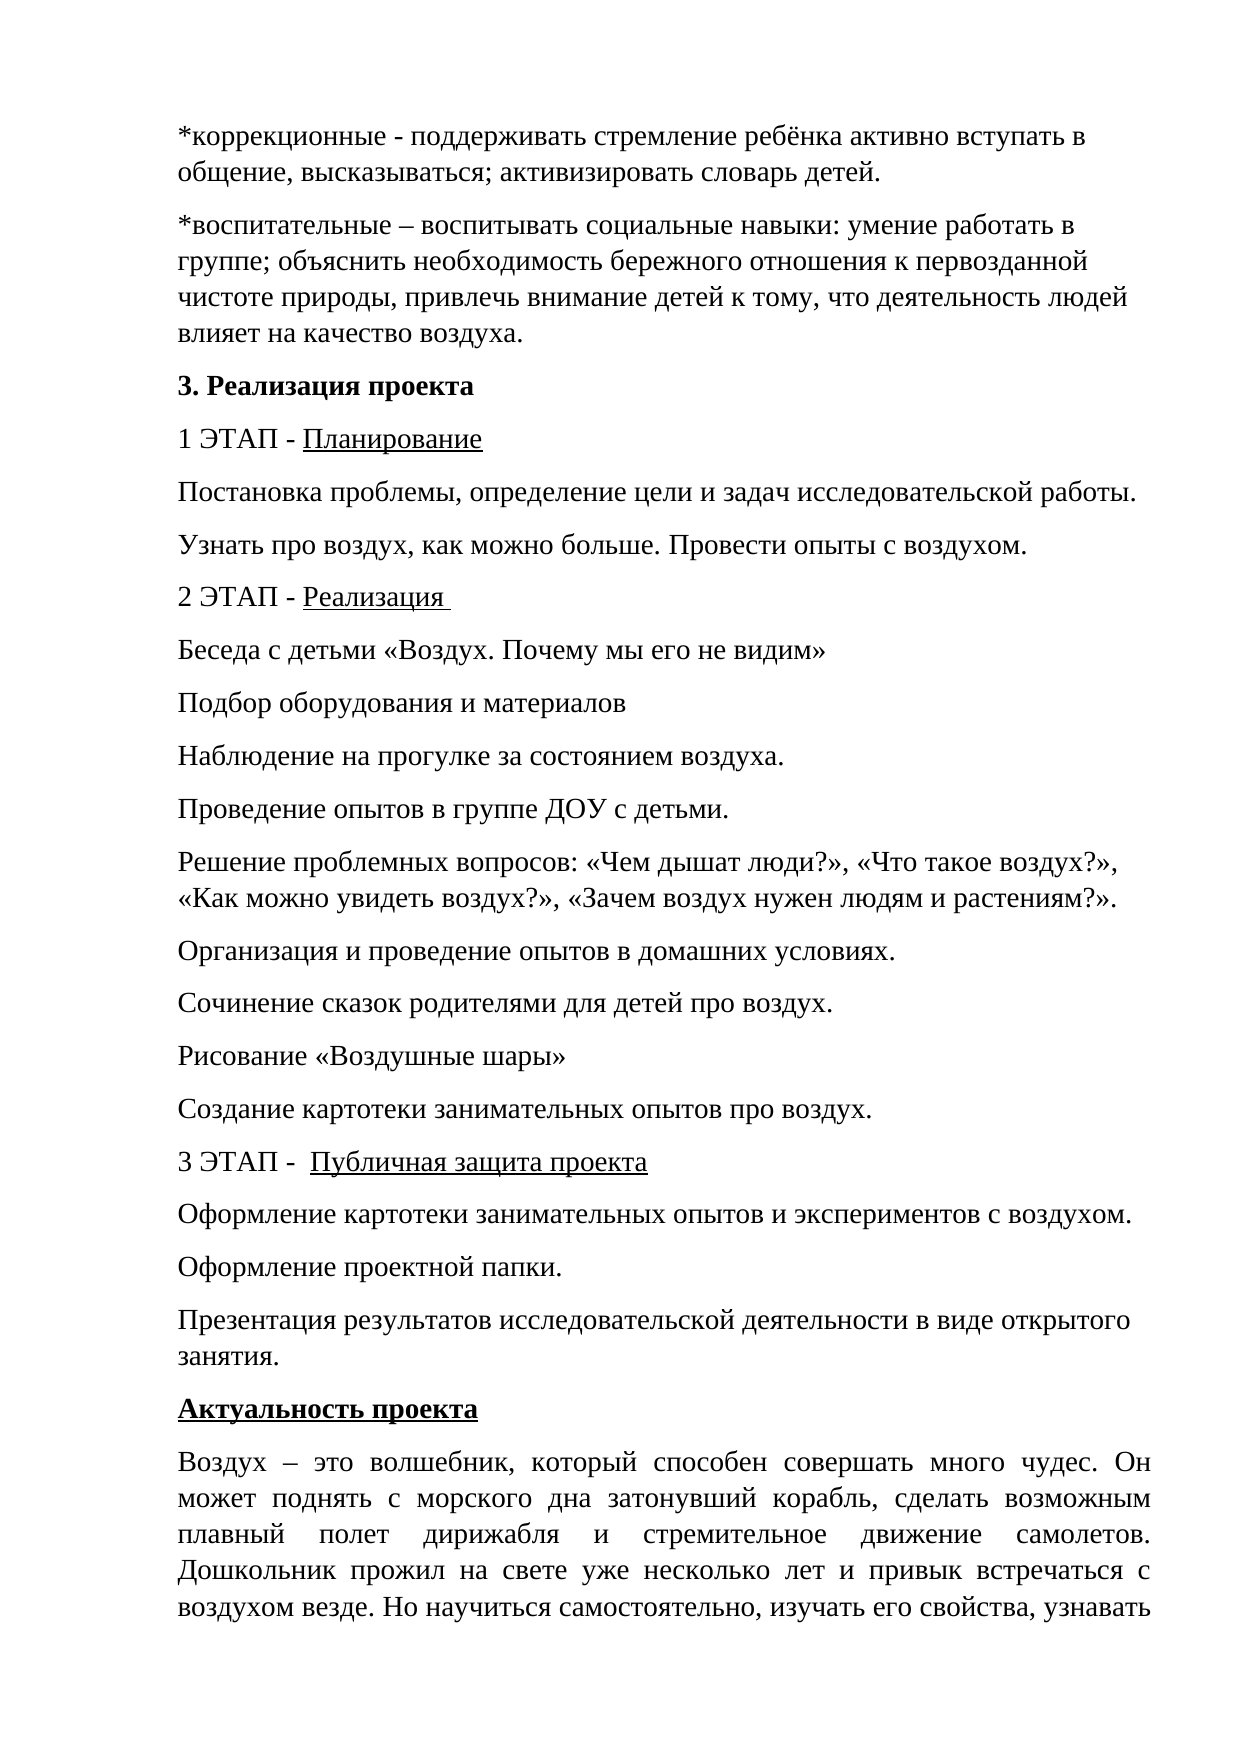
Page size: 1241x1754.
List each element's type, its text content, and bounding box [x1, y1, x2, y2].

text Проведение опытов в группе ДОУ с детьми. [177, 791, 1152, 824]
text *воспитательные – воспитывать социальные навыки: умение работать в группе; объяснить необходимость бережного отношения к первозданной чистоте природы, привлечь внимание детей к тому, что деятельность людей влияет на качество воздуха. [177, 207, 1152, 349]
text Организация и проведение опытов в домашних условиях. [177, 933, 1152, 966]
text Узнать про воздух, как можно больше. Провести опыты с воздухом. [177, 527, 1152, 560]
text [177, 1444, 1152, 1622]
text Презентация результатов исследовательской деятельности в виде открытого занятия. [177, 1302, 1152, 1372]
text 1 ЭТАП - Планирование [177, 421, 1152, 455]
text Постановка проблемы, определение цели и задач исследовательской работы. [177, 474, 1152, 507]
text *коррекционные - поддерживать стремление ребёнка активно вступать в общение, высказываться; активизировать словарь детей. [177, 118, 1152, 188]
text 3. Реализация проекта [177, 368, 1152, 402]
text Оформление картотеки занимательных опытов и экспериментов с воздухом. [177, 1197, 1152, 1230]
text Беседа с детьми «Воздух. Почему мы его не видим» [177, 632, 1152, 666]
text Создание картотеки занимательных опытов про воздух. [177, 1091, 1152, 1124]
text Сочинение сказок родителями для детей про воздух. [177, 985, 1152, 1019]
text Подбор оборудования и материалов [177, 685, 1152, 719]
text Наблюдение на прогулке за состоянием воздуха. [177, 738, 1152, 772]
text Актуальность проекта [177, 1391, 1152, 1425]
text 2 ЭТАП - Реализация [177, 579, 1152, 613]
text Решение проблемных вопросов: «Чем дышат люди?», «Что такое воздух?», «Как можно увидеть воздух?», «Зачем воздух нужен людям и растениям?». [177, 844, 1152, 913]
text 3 ЭТАП - Публичная защита проекта [177, 1144, 1152, 1177]
text Оформление проектной папки. [177, 1249, 1152, 1283]
text Рисование «Воздушные шары» [177, 1038, 1152, 1072]
